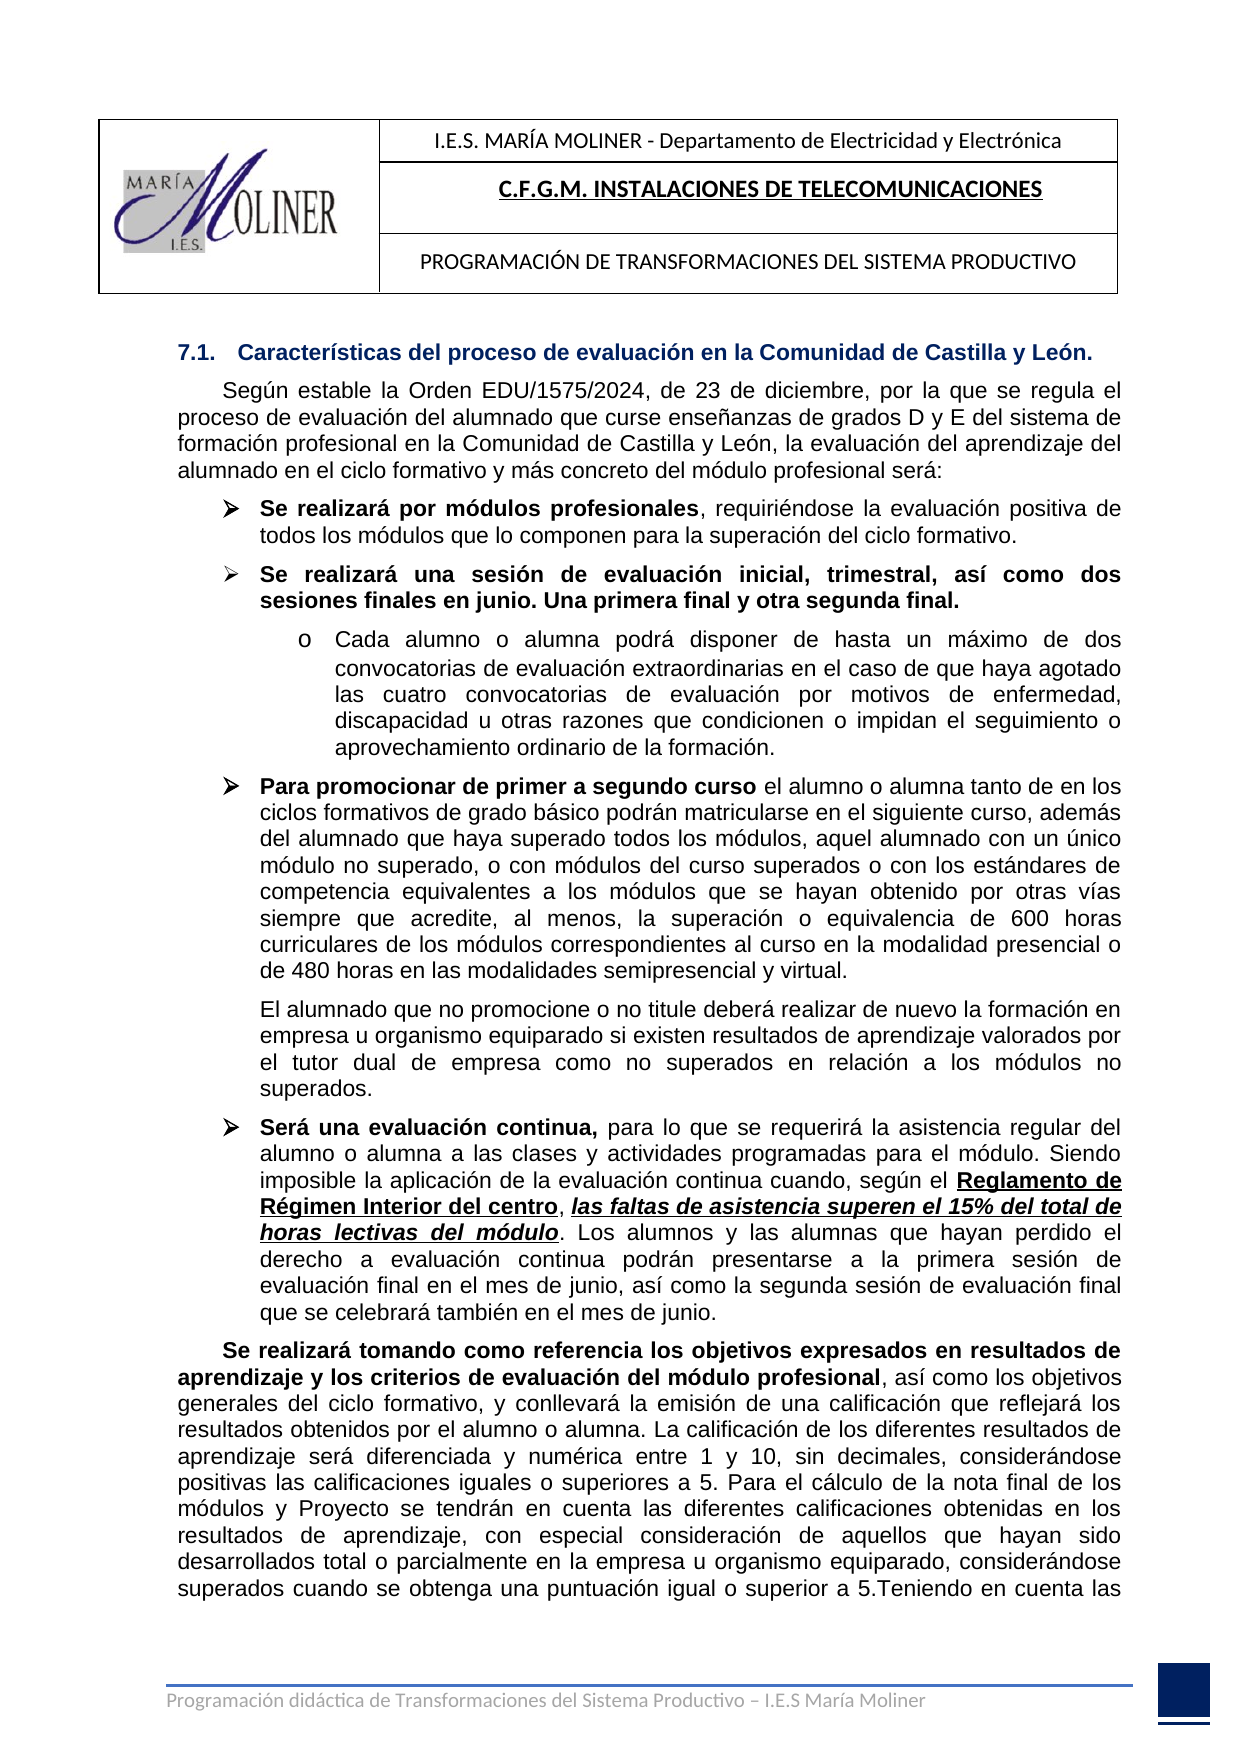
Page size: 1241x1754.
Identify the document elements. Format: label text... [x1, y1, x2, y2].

list Se realizará por módulos profesionales, requiriéndose la evaluación positiva de todos los módulos que lo componen para la superación del ciclo formativo. [222, 495, 1122, 548]
list Será una evaluación continua, para lo que se requerirá la asistencia regular del alumno o alumna a las clases y actividades programadas para el módulo. Siendo imposible la aplicación de la evaluación continua cuando, según el Reglamento de Régimen Interior del centro, las faltas de asistencia superen el 15% del total de horas lectivas del módulo. Los alumnos y las alumnas que hayan perdido el derecho a evaluación continua podrán presentarse a la primera sesión de evaluación final en el mes de junio, así como la segunda sesión de evaluación final que se celebrará también en el mes de junio. [222, 1114, 1122, 1325]
list Cada alumno o alumna podrá disponer de hasta un máximo de dos convocatorias de evaluación extraordinarias en el caso de que haya agotado las cuatro convocatorias de evaluación por motivos de enfermedad, discapacidad u otras razones que condicionen o impidan el seguimiento o aprovechamiento ordinario de la formación. [297, 626, 1122, 760]
subtitle Características del proceso de evaluación en la Comunidad de Castilla y León. [177, 339, 1122, 365]
list Se realizará una sesión de evaluación inicial, trimestral, así como dos sesiones finales en junio. Una primera final y otra segunda final. [222, 561, 1122, 613]
picture [109, 141, 341, 267]
text El alumnado que no promocione o no titule deberá realizar de nuevo la formación en empresa u organismo equiparado si existen resultados de aprendizaje valorados por el tutor dual de empresa como no superados en relación a los módulos no superados. [259, 996, 1122, 1101]
text Según estable la Orden EDU/1575/2024, de 23 de diciembre, por la que se regula el proceso de evaluación del alumnado que curse enseñanzas de grados D y E del sistema de formación profesional en la Comunidad de Castilla y León, la evaluación del aprendizaje del alumnado en el ciclo formativo y más concreto del módulo profesional será: [177, 377, 1122, 483]
list Para promocionar de primer a segundo curso el alumno o alumna tanto de en los ciclos formativos de grado básico podrán matricularse en el siguiente curso, además del alumnado que haya superado todos los módulos, aquel alumnado con un único módulo no superado, o con módulos del curso superados o con los estándares de competencia equivalentes a los módulos que se hayan obtenido por otras vías siempre que acredite, al menos, la superación o equivalencia de 600 horas curriculares de los módulos correspondientes al curso en la modalidad presencial o de 480 horas en las modalidades semipresencial y virtual. [222, 773, 1122, 983]
